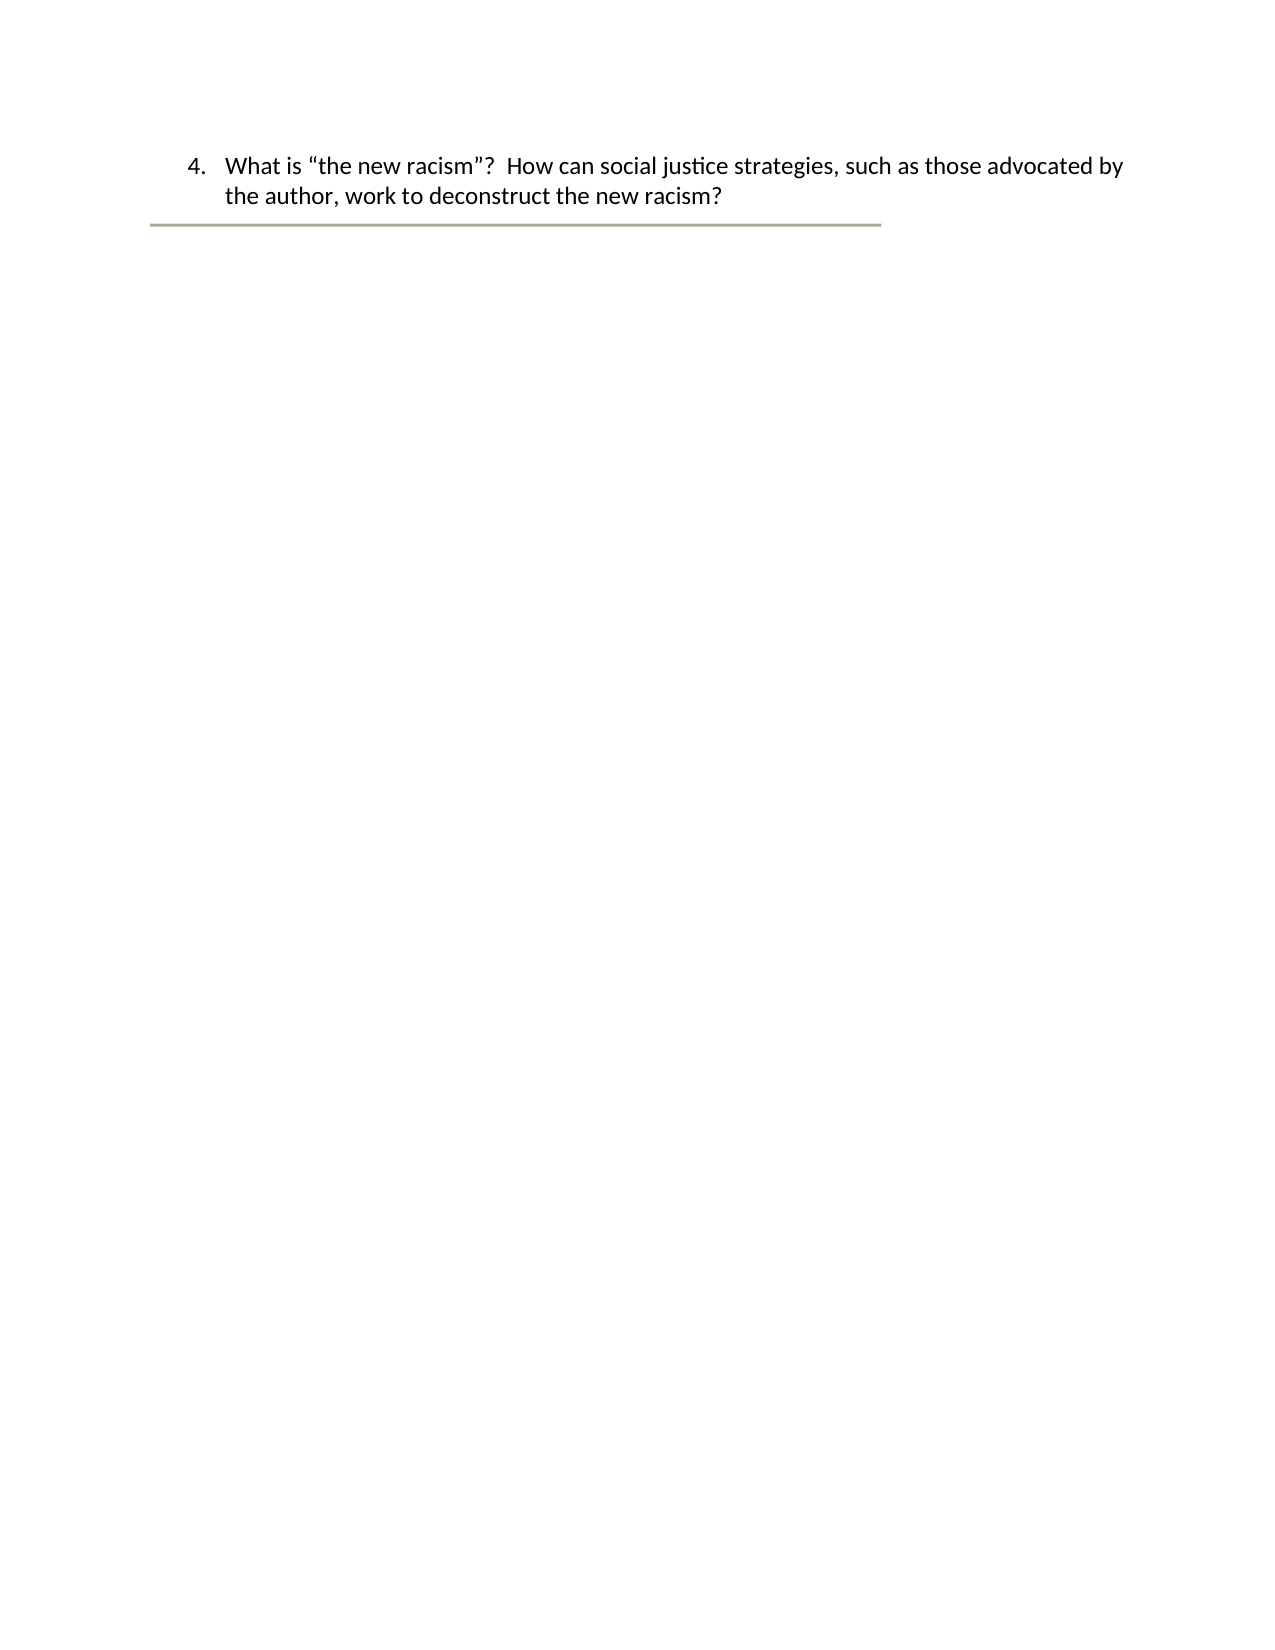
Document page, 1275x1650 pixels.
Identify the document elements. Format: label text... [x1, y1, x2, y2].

list What is “the new racism”? How can social justice strategies, such as those advocated by the author, work to deconstruct the new racism? [187, 150, 1125, 211]
